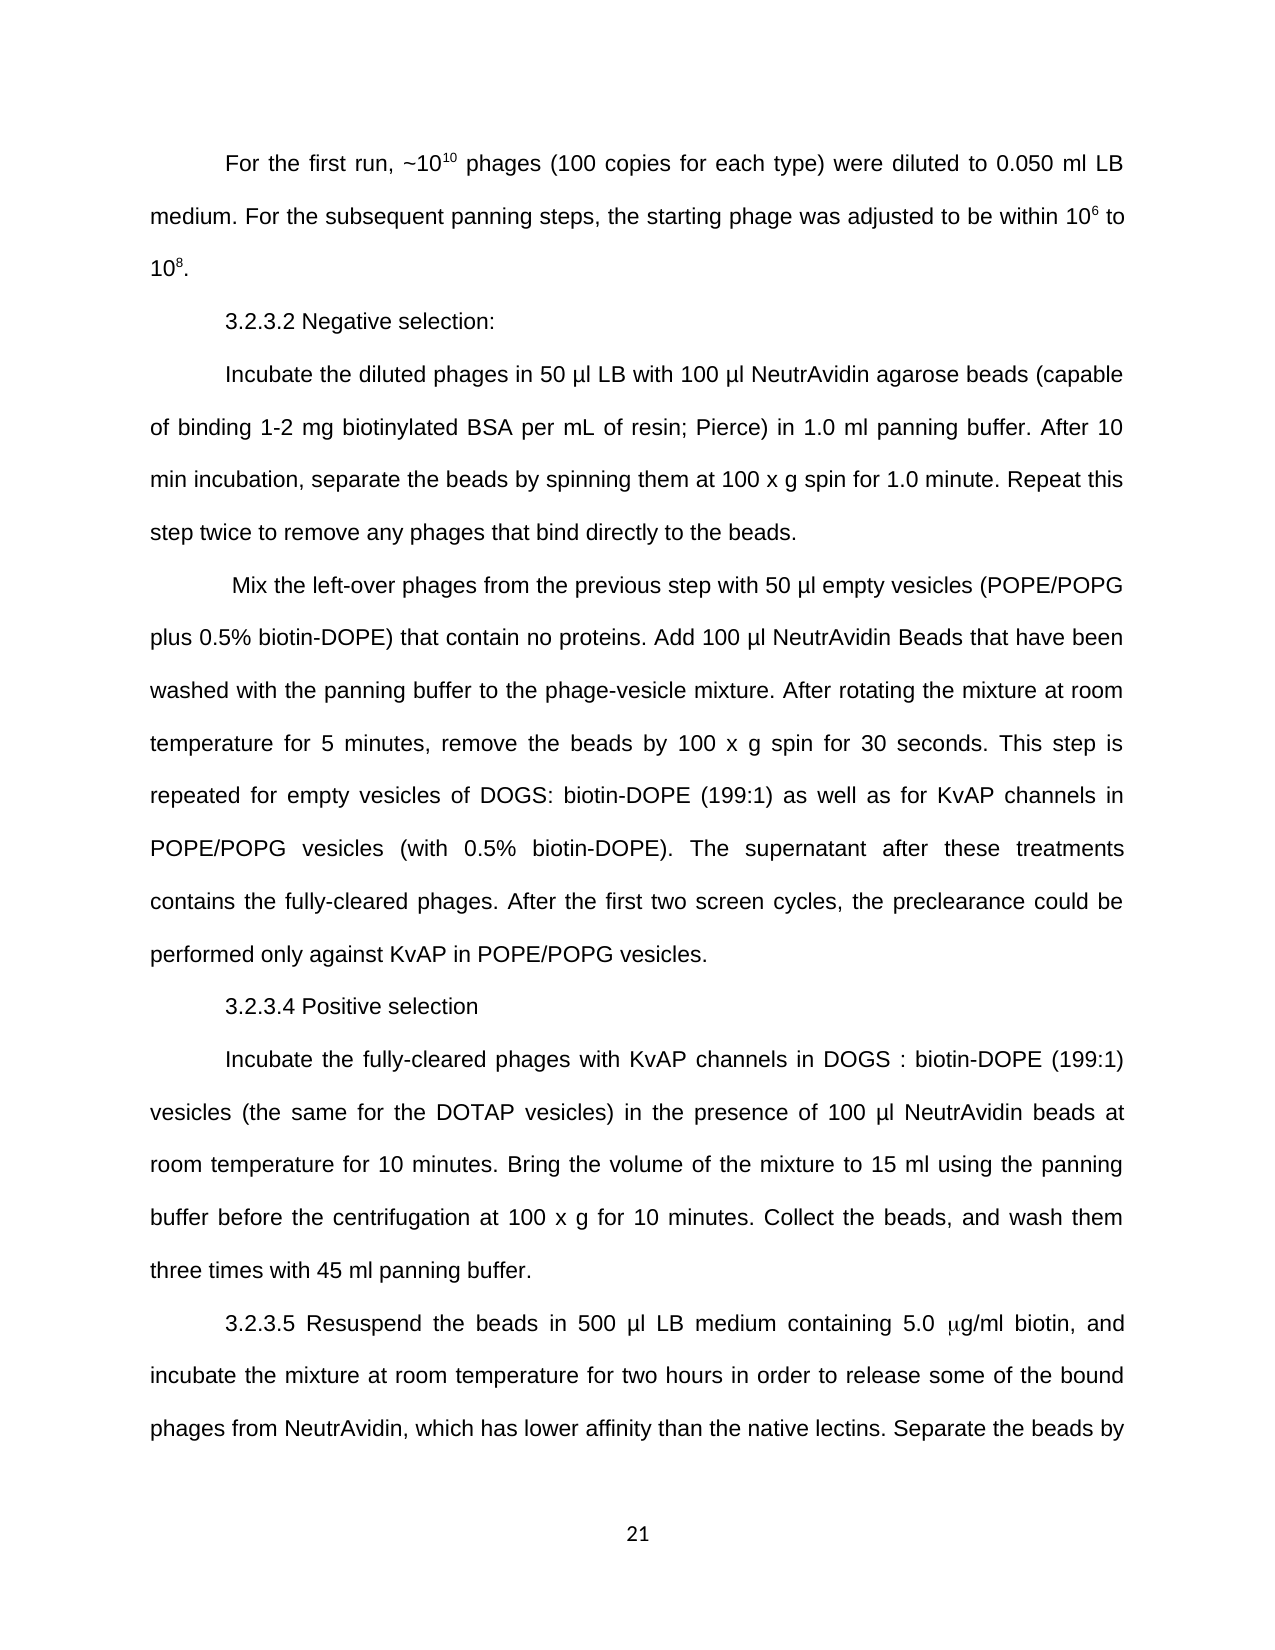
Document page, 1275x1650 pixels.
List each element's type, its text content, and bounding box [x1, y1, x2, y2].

text 3.2.3.4 Positive selection [150, 993, 1125, 1020]
text Incubate the fully-cleared phages with KvAP channels in DOGS : biotin-DOPE (199:1) vesicles (the same for the DOTAP vesicles) in the presence of 100 µl NeutrAvidin beads at room temperature for 10 minutes. Bring the volume of the mixture to 15 ml using the panning buffer before the centrifugation at 100 x g for 10 minutes. Collect the beads, and wash them three times with 45 ml panning buffer. [150, 1046, 1125, 1283]
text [150, 1309, 1125, 1441]
text 3.2.3.2 Negative selection: [150, 308, 1125, 334]
text For the first run, ~1010 phages (100 copies for each type) were diluted to 0.050 ml LB medium. For the subsequent panning steps, the starting phage was adjusted to be within 106 to 108. [150, 150, 1125, 282]
text Mix the left-over phages from the previous step with 50 µl empty vesicles (POPE/POPG plus 0.5% biotin-DOPE) that contain no proteins. Add 100 µl NeutrAvidin Beads that have been washed with the panning buffer to the phage-vesicle mixture. After rotating the mixture at room temperature for 5 minutes, remove the beads by 100 x g spin for 30 seconds. This step is repeated for empty vesicles of DOGS: biotin-DOPE (199:1) as well as for KvAP channels in POPE/POPG vesicles (with 0.5% biotin-DOPE). The supernatant after these treatments contains the fully-cleared phages. After the first two screen cycles, the preclearance could be performed only against KvAP in POPE/POPG vesicles. [150, 572, 1125, 967]
text Incubate the diluted phages in 50 µl LB with 100 µl NeutrAvidin agarose beads (capable of binding 1-2 mg biotinylated BSA per mL of resin; Pierce) in 1.0 ml panning buffer. After 10 min incubation, separate the beads by spinning them at 100 x g spin for 1.0 minute. Repeat this step twice to remove any phages that bind directly to the beads. [150, 361, 1125, 545]
